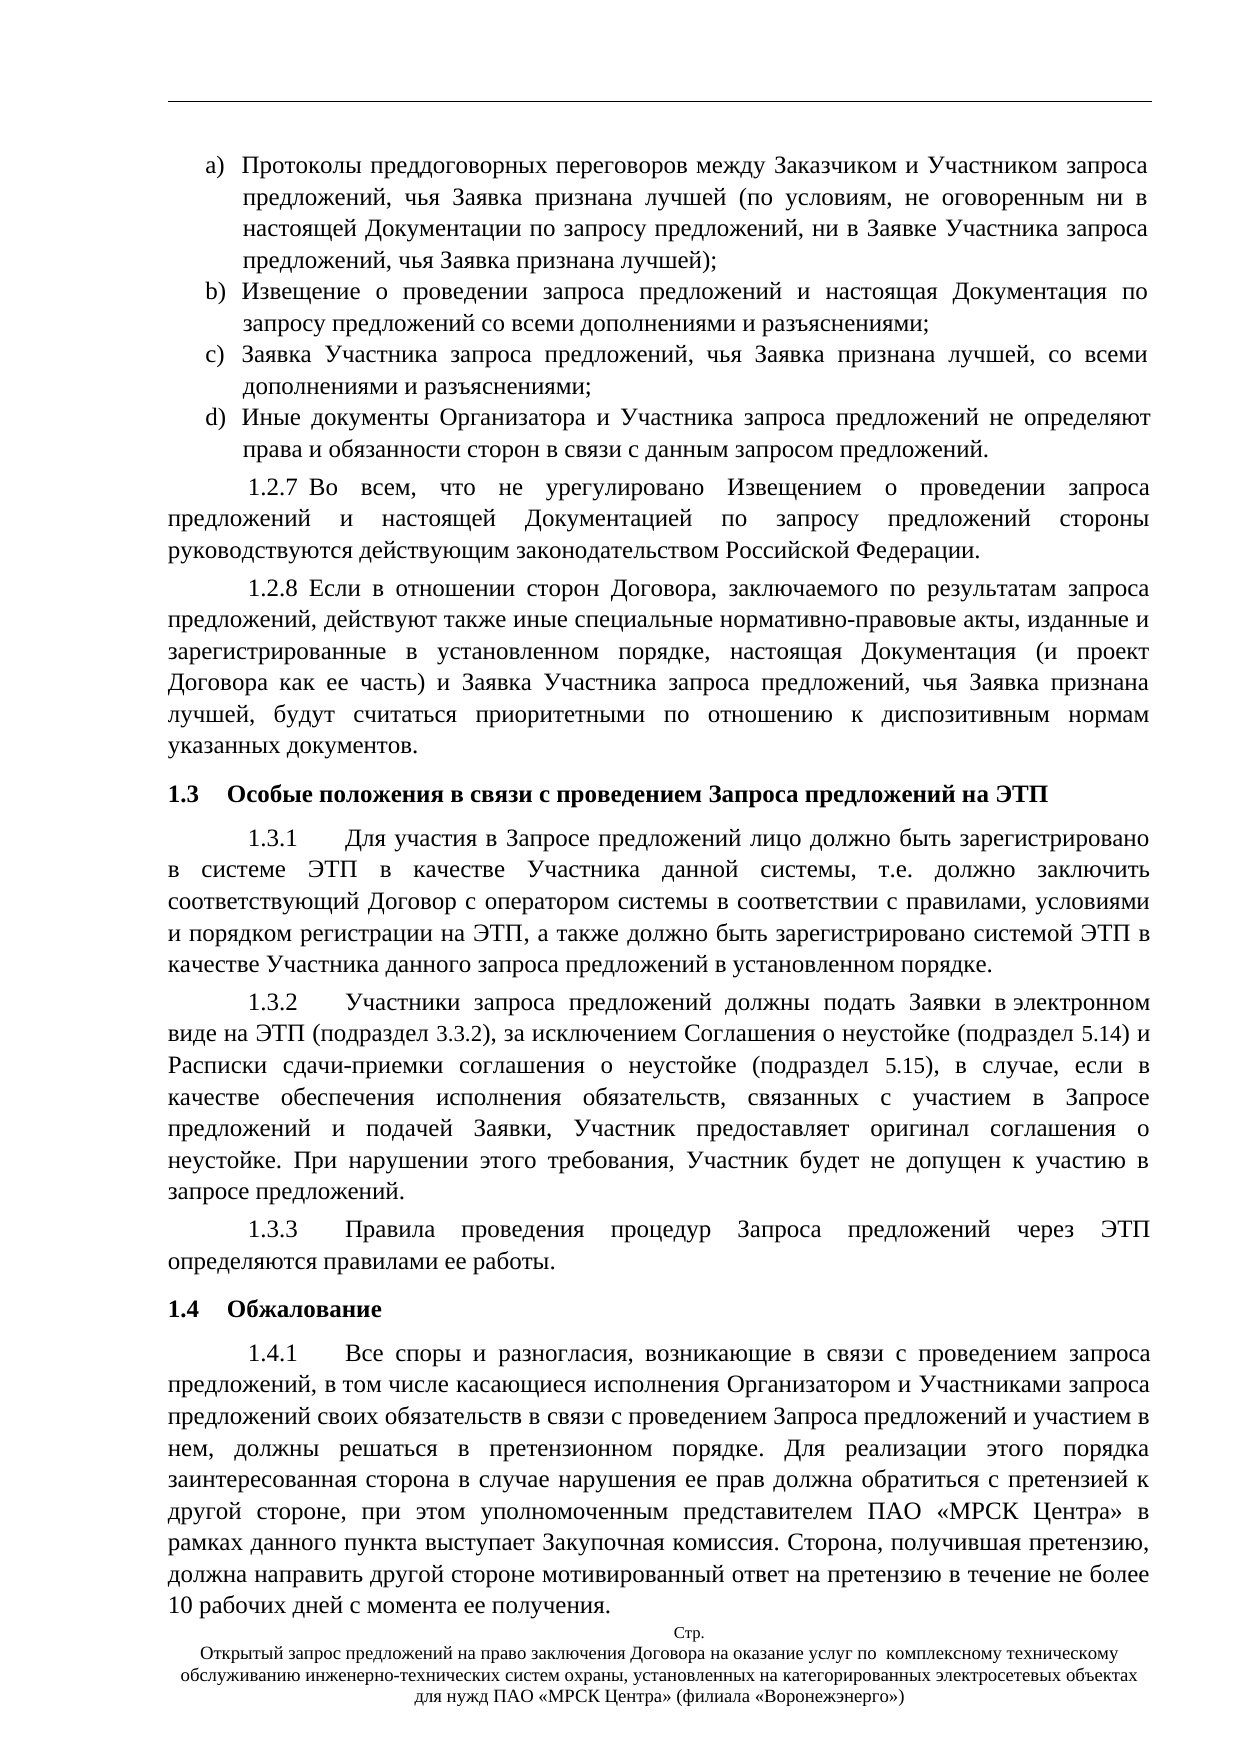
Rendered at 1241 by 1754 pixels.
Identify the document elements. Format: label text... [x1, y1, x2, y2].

list Заявка Участника запроса предложений, чья Заявка признана лучшей, со всеми дополнениями и разъяснениями; [205, 339, 1148, 400]
list Все споры и разногласия, возникающие в связи с проведением запроса предложений, в том числе касающиеся исполнения Организатором и Участниками запроса предложений своих обязательств в связи с проведением Запроса предложений и участием в нем, должны решаться в претензионном порядке. Для реализации этого порядка заинтересованная сторона в случае нарушения ее прав должна обратиться с претензией к другой стороне, при этом уполномоченным представителем ПАО «МРСК Центра» в рамках данного пункта выступает Закупочная комиссия. Сторона, получившая претензию, должна направить другой стороне мотивированный ответ на претензию в течение не более 10 рабочих дней с момента ее получения. [168, 1338, 1150, 1619]
list Для участия в Запросе предложений лицо должно быть зарегистрировано в системе ЭТП в качестве Участника данной системы, т.е. должно заключить соответствующий Договор с оператором системы в соответствии с правилами, условиями и порядком регистрации на ЭТП, а также должно быть зарегистрировано системой ЭТП в качестве Участника данного запроса предложений в установленном порядке. [168, 823, 1150, 978]
list Иные документы Организатора и Участника запроса предложений не определяют права и обязанности сторон в связи с данным запросом предложений. [205, 402, 1152, 463]
list Если в отношении сторон Договора, заключаемого по результатам запроса предложений, действуют также иные специальные нормативно-правовые акты, изданные и зарегистрированные в установленном порядке, настоящая Документация (и проект Договора как ее часть) и Заявка Участника запроса предложений, чья Заявка признана лучшей, будут считаться приоритетными по отношению к диспозитивным нормам указанных документов. [168, 573, 1150, 759]
list Правила проведения процедур Запроса предложений через ЭТП определяются правилами ее работы. [168, 1214, 1150, 1274]
list Участники запроса предложений должны подать Заявки в электронном виде на ЭТП (подраздел 3.3.2), за исключением Соглашения о неустойке (подраздел 5.14) и Расписки сдачи-приемки соглашения о неустойке (подраздел 5.15), в случае, если в качестве обеспечения исполнения обязательств, связанных с участием в Запросе предложений и подачей Заявки, Участник предоставляет оригинал соглашения о неустойке. При нарушении этого требования, Участник будет не допущен к участию в запросе предложений. [168, 987, 1150, 1205]
list Во всем, что не урегулировано Извещением о проведении запроса предложений и настоящей Документацией по запросу предложений стороны руководствуются действующим законодательством Российской Федерации. [168, 472, 1150, 564]
subtitle Обжалование [168, 1294, 1152, 1323]
list Протоколы преддоговорных переговоров между Заказчиком и Участником запроса предложений, чья Заявка признана лучшей (по условиям, не оговоренным ни в настоящей Документации по запросу предложений, ни в Заявке Участника запроса предложений, чья Заявка признана лучшей); [205, 150, 1149, 273]
list Извещение о проведении запроса предложений и настоящая Документация по запросу предложений со всеми дополнениями и разъяснениями; [205, 276, 1148, 337]
subtitle Особые положения в связи с проведением Запроса предложений на ЭТП [168, 779, 1152, 808]
